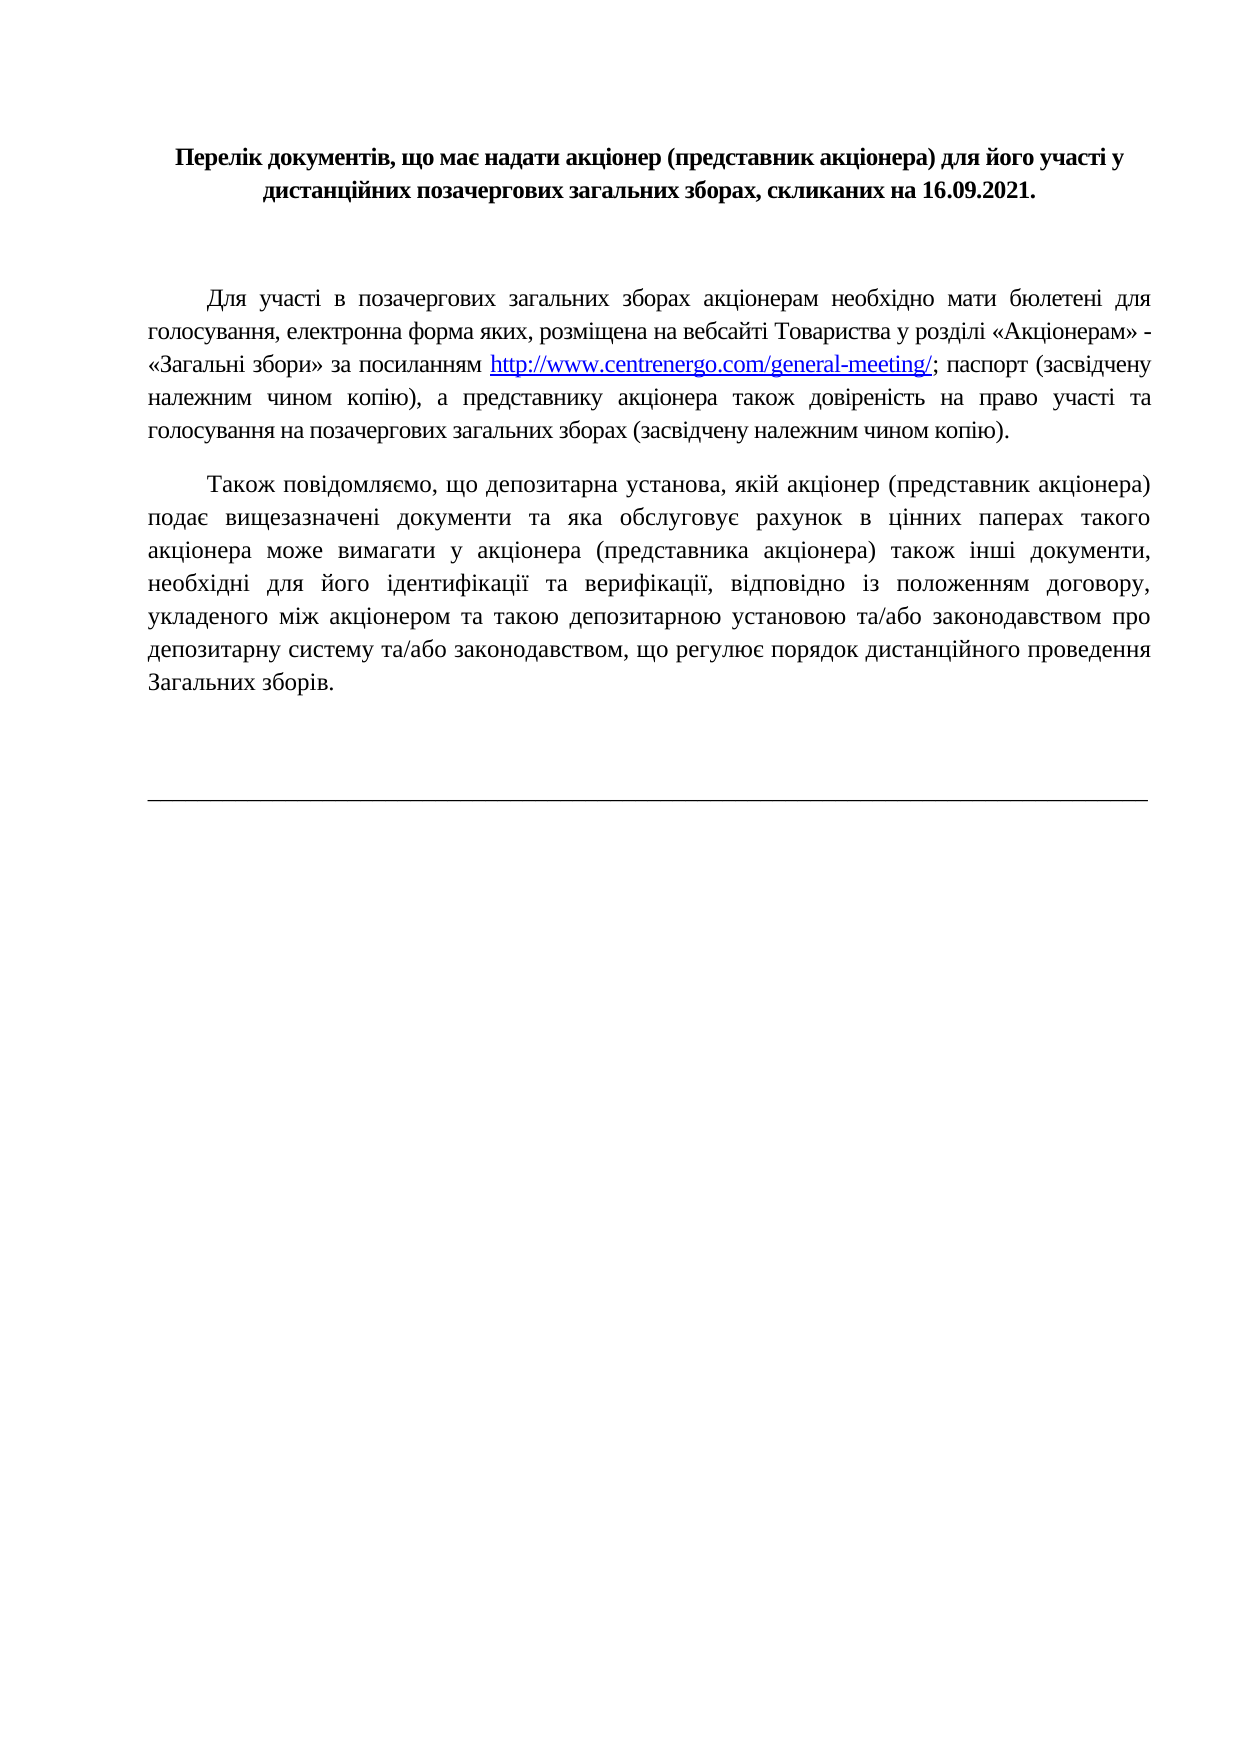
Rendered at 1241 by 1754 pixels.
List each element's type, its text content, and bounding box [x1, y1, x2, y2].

text Також повідомляємо, що депозитарна установа, якій акціонер (представник акціонера) подає вищезазначені документи та яка обслуговує рахунок в цінних паперах такого акціонера може вимагати у акціонера (представника акціонера) також інші документи, необхідні для його ідентифікації та верифікації, відповідно із положенням договору, укладеного між акціонером та такою депозитарною установою та/або законодавством про депозитарну систему та/або законодавством, що регулює порядок дистанційного проведення Загальних зборів. [148, 469, 1152, 696]
text Перелік документів, що має надати акціонер (представник акціонера) для його участі у дистанційних позачергових загальних зборах, скликаних на 16.09.2021. [148, 142, 1152, 204]
text ________________________________________________________________________________ [148, 775, 1152, 804]
text Для участі в позачергових загальних зборах акціонерам необхідно мати бюлетені для голосування, електронна форма яких, розміщена на вебсайті Товариства у розділі «Акціонерам» - «Загальні збори» за посиланням http://www.centrenergo.com/general-meeting/; паспорт (засвідчену належним чином копію), а представнику акціонера також довіреність на право участі та голосування на позачергових загальних зборах (засвідчену належним чином копію). [148, 283, 1152, 444]
